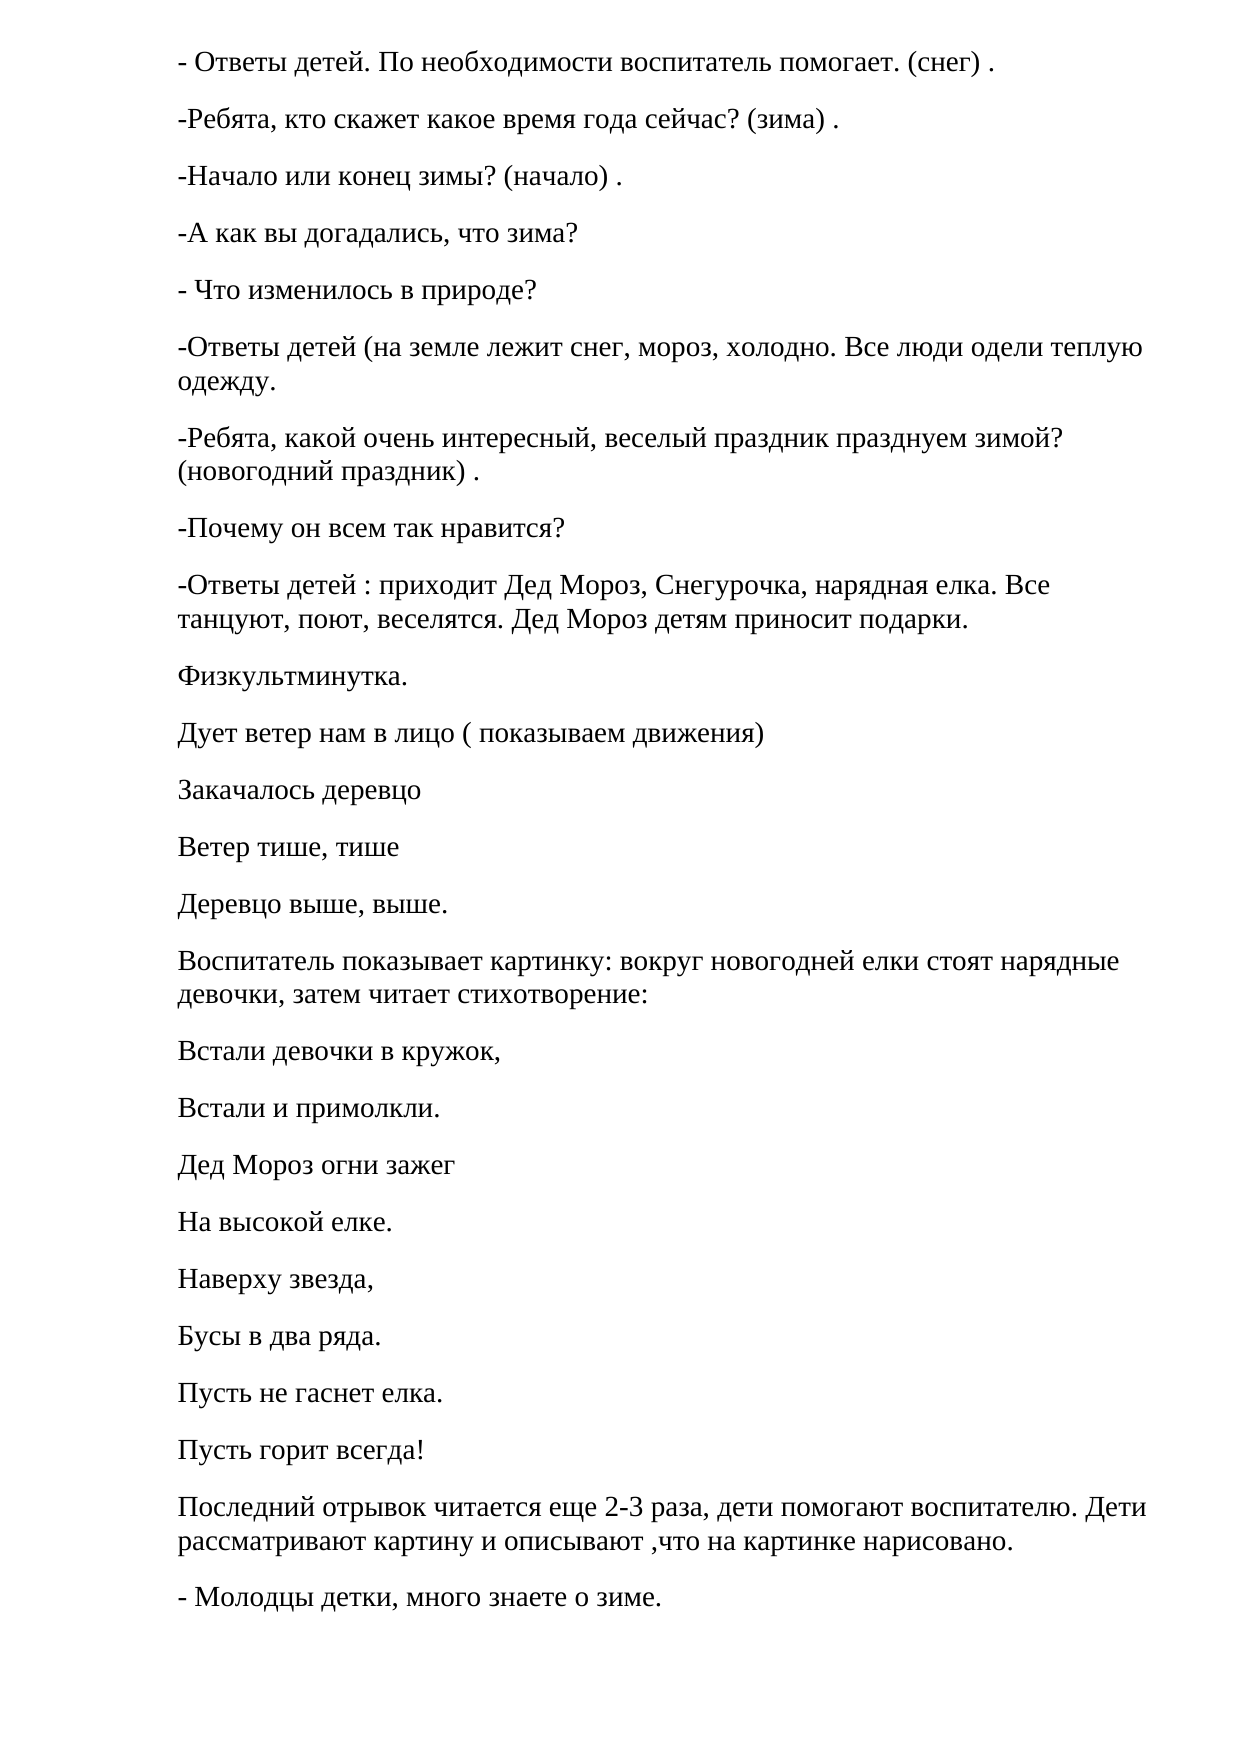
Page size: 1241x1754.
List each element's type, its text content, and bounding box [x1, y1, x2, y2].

text Бусы в два ряда. [177, 1318, 1152, 1352]
text Наверху звезда, [177, 1261, 1152, 1295]
text Встали и примолкли. [177, 1090, 1152, 1124]
text Дует ветер нам в лицо ( показываем движения) [177, 715, 1152, 748]
text -Начало или конец зимы? (начало) . [177, 158, 1152, 192]
text Последний отрывок читается еще 2-3 раза, дети помогают воспитателю. Дети рассматривают картину и описывают ,что на картинке нарисовано. [177, 1489, 1152, 1556]
text -Ответы детей : приходит Дед Мороз, Снегурочка, нарядная елка. Все танцуют, поют, веселятся. Дед Мороз детям приносит подарки. [177, 567, 1152, 634]
text -Ребята, кто скажет какое время года сейчас? (зима) . [177, 101, 1152, 135]
text Воспитатель показывает картинку: вокруг новогодней елки стоят нарядные девочки, затем читает стихотворение: [177, 943, 1152, 1010]
text -Ребята, какой очень интересный, веселый праздник празднуем зимой? (новогодний праздник) . [177, 420, 1152, 487]
text Закачалось деревцо [177, 772, 1152, 805]
text На высокой елке. [177, 1204, 1152, 1238]
text Пусть не гаснет елка. [177, 1375, 1152, 1409]
text Пусть горит всегда! [177, 1432, 1152, 1466]
text - Ответы детей. По необходимости воспитатель помогает. (снег) . [177, 44, 1152, 78]
text Деревцо выше, выше. [177, 886, 1152, 919]
text -Ответы детей (на земле лежит снег, мороз, холодно. Все люди одели теплую одежду. [177, 329, 1152, 396]
text -А как вы догадались, что зима? [177, 215, 1152, 249]
text - Что изменилось в природе? [177, 272, 1152, 306]
text Дед Мороз огни зажег [177, 1147, 1152, 1181]
text - Молодцы детки, много знаете о зиме. [177, 1579, 1152, 1613]
text -Почему он всем так нравится? [177, 510, 1152, 544]
text Встали девочки в кружок, [177, 1033, 1152, 1067]
text Физкультминутка. [177, 658, 1152, 691]
text Ветер тише, тише [177, 829, 1152, 862]
